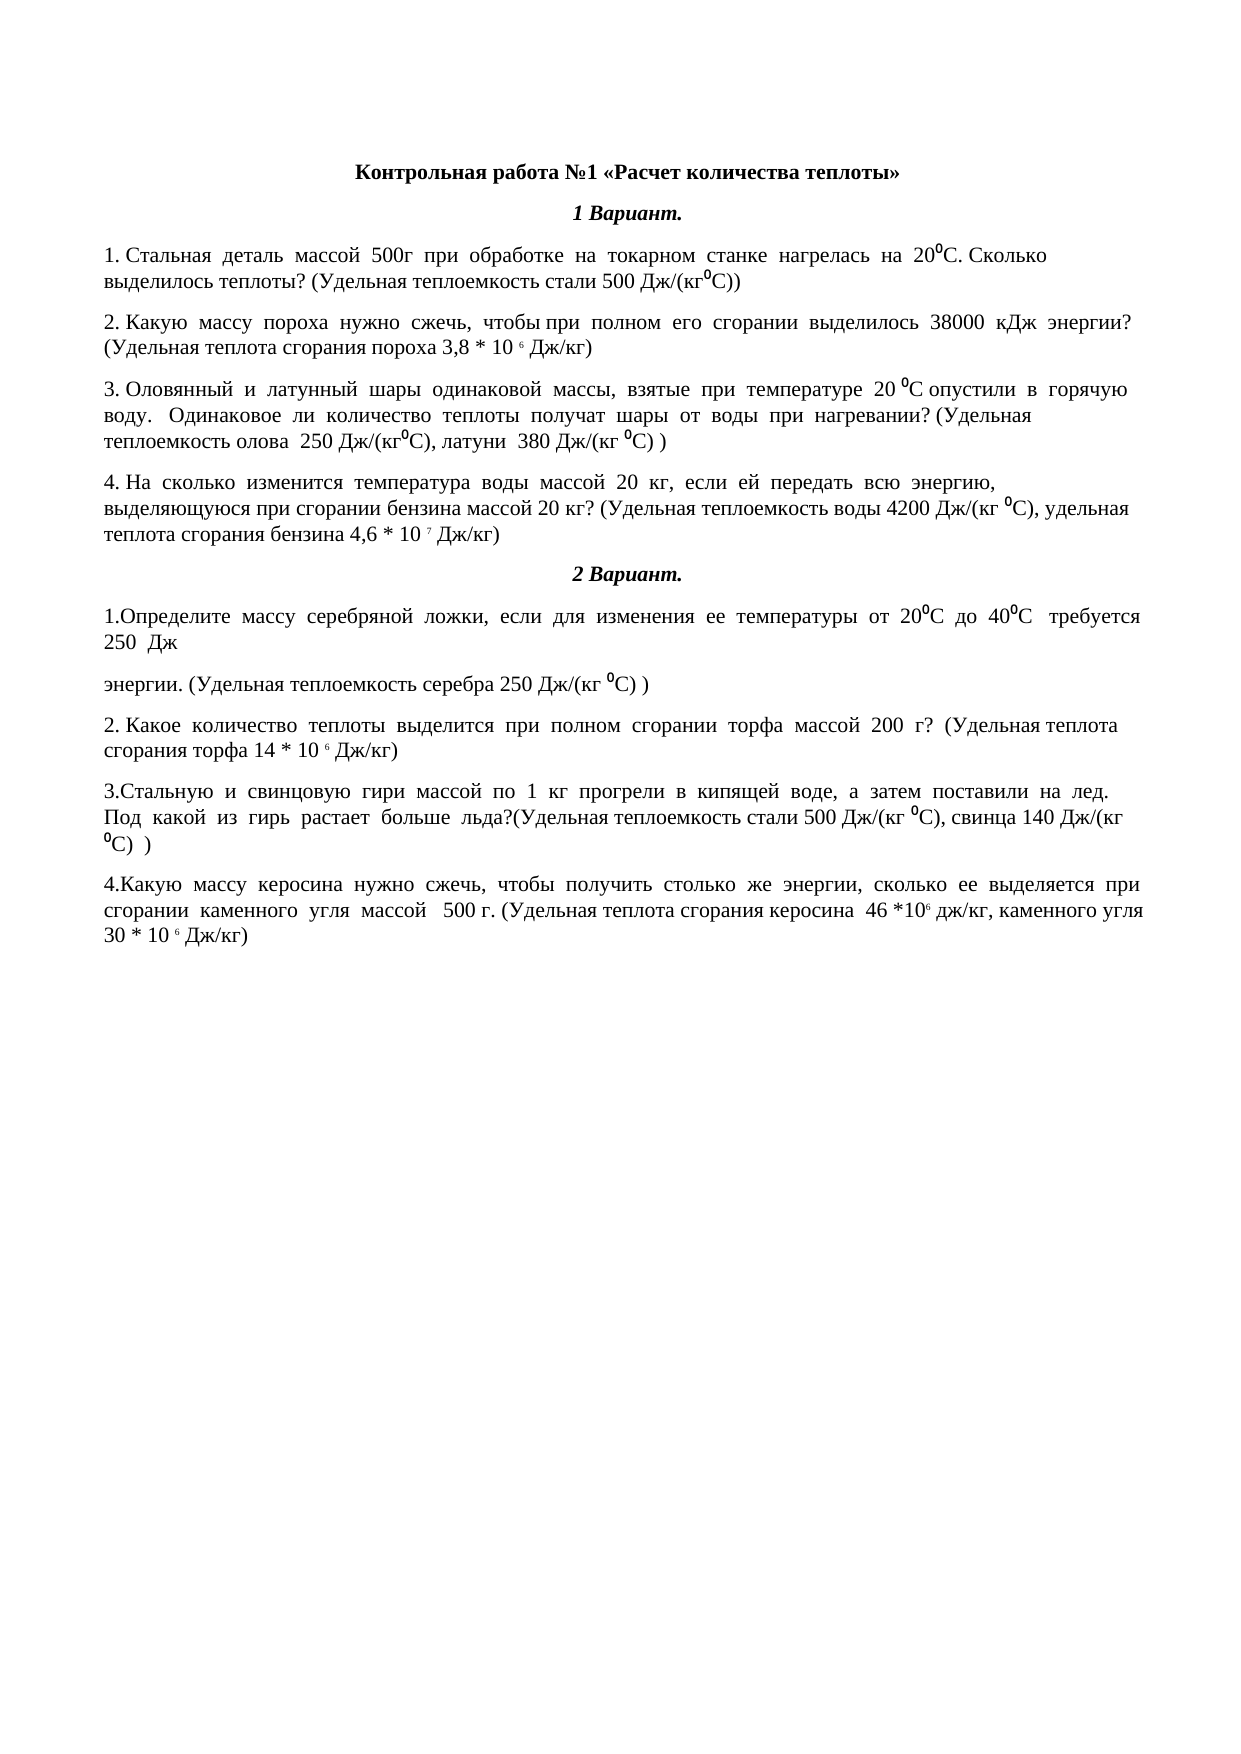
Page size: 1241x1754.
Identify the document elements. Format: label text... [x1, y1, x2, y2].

text 1. Стальная деталь массой 500г при обработке на токарном станке нагрелась на 20⁰C. Сколько выделилось теплоты? (Удельная теплоемкость стали 500 Дж/(кг⁰С)) [103, 241, 1152, 293]
text энергии. (Удельная теплоемкость серебра 250 Дж/(кг ⁰С) ) [103, 669, 1152, 696]
text 2. Какую массу пороха нужно сжечь, чтобы при полном его сгорании выделилось 38000 кДж энергии? (Удельная теплота сгорания пороха 3,8 * 10 6 Дж/кг) [103, 309, 1152, 359]
text 3. Оловянный и латунный шары одинаковой массы, взятые при температуре 20 ⁰C опустили в горячую воду. Одинаковое ли количество теплоты получат шары от воды при нагревании? (Удельная теплоемкость олова 250 Дж/(кг⁰С), латуни 380 Дж/(кг ⁰С) ) [103, 375, 1152, 453]
text 2. Какое количество теплоты выделится при полном сгорании торфа массой 200 г? (Удельная теплота сгорания торфа 14 * 10 6 Дж/кг) [103, 712, 1152, 762]
text 4.Какую массу керосина нужно сжечь, чтобы получить столько же энергии, сколько ее выделяется при сгорании каменного угля массой 500 г. (Удельная теплота сгорания керосина 46 *106 дж/кг, каменного угля 30 * 10 6 Дж/кг) [103, 871, 1152, 947]
text 3.Стальную и свинцовую гири массой по 1 кг прогрели в кипящей воде, а затем поставили на лед. Под какой из гирь растает больше льда?(Удельная теплоемкость стали 500 Дж/(кг ⁰С), свинца 140 Дж/(кг ⁰С) ) [103, 778, 1152, 856]
text Контрольная работа №1 «Расчет количества теплоты» [103, 159, 1152, 184]
text 1 Вариант. [103, 200, 1152, 225]
text 1.Определите массу серебряной ложки, если для изменения ее температуры от 20⁰C до 40⁰C требуется 250 Дж [103, 602, 1152, 654]
text 2 Вариант. [103, 561, 1152, 587]
text 4. На сколько изменится температура воды массой 20 кг, если ей передать всю энергию, выделяющуюся при сгорании бензина массой 20 кг? (Удельная теплоемкость воды 4200 Дж/(кг ⁰С), удельная теплота сгорания бензина 4,6 * 10 7 Дж/кг) [103, 469, 1152, 546]
